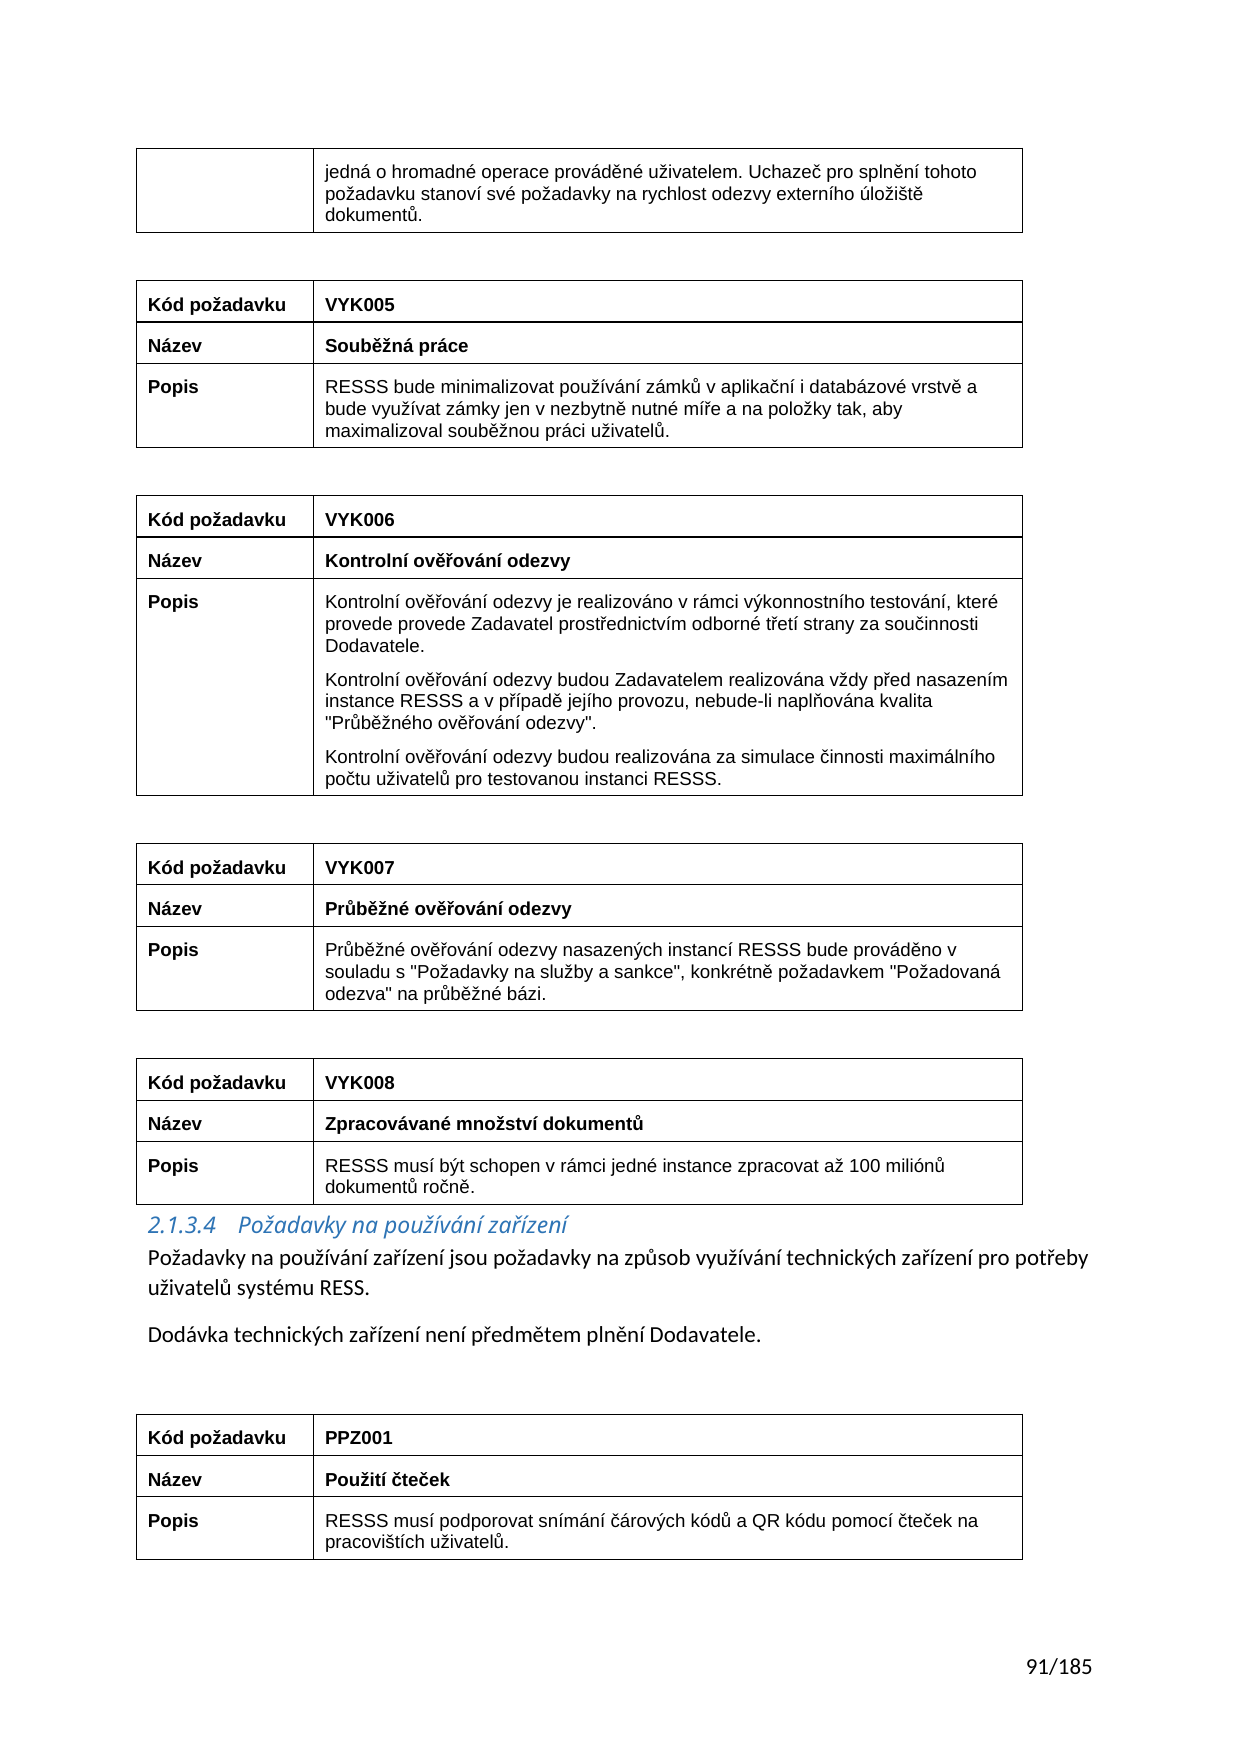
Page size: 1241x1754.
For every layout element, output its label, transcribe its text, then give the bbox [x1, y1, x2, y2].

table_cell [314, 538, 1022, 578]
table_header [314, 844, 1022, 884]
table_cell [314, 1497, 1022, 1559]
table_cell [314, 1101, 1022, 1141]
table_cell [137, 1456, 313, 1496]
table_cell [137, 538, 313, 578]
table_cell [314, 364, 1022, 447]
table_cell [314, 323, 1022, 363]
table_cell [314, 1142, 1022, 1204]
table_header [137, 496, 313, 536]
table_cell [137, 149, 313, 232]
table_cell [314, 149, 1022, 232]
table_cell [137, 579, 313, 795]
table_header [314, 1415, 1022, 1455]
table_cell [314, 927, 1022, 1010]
text Požadavky na používání zařízení jsou požadavky na způsob využívání technických zařízení pro potřeby uživatelů systému RESS. [148, 1243, 1093, 1301]
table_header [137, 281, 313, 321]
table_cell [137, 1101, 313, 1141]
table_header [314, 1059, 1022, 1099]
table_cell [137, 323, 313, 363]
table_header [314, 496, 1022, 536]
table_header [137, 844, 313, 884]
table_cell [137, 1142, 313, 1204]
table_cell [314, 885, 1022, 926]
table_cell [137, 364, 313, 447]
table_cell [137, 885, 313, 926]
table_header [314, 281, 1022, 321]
text Dodávka technických zařízení není předmětem plnění Dodavatele. [148, 1320, 1093, 1348]
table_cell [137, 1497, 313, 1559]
subtitle Požadavky na používání zařízení [148, 1209, 1093, 1240]
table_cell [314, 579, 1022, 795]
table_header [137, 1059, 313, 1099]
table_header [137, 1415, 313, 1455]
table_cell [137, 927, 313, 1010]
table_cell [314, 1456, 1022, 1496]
